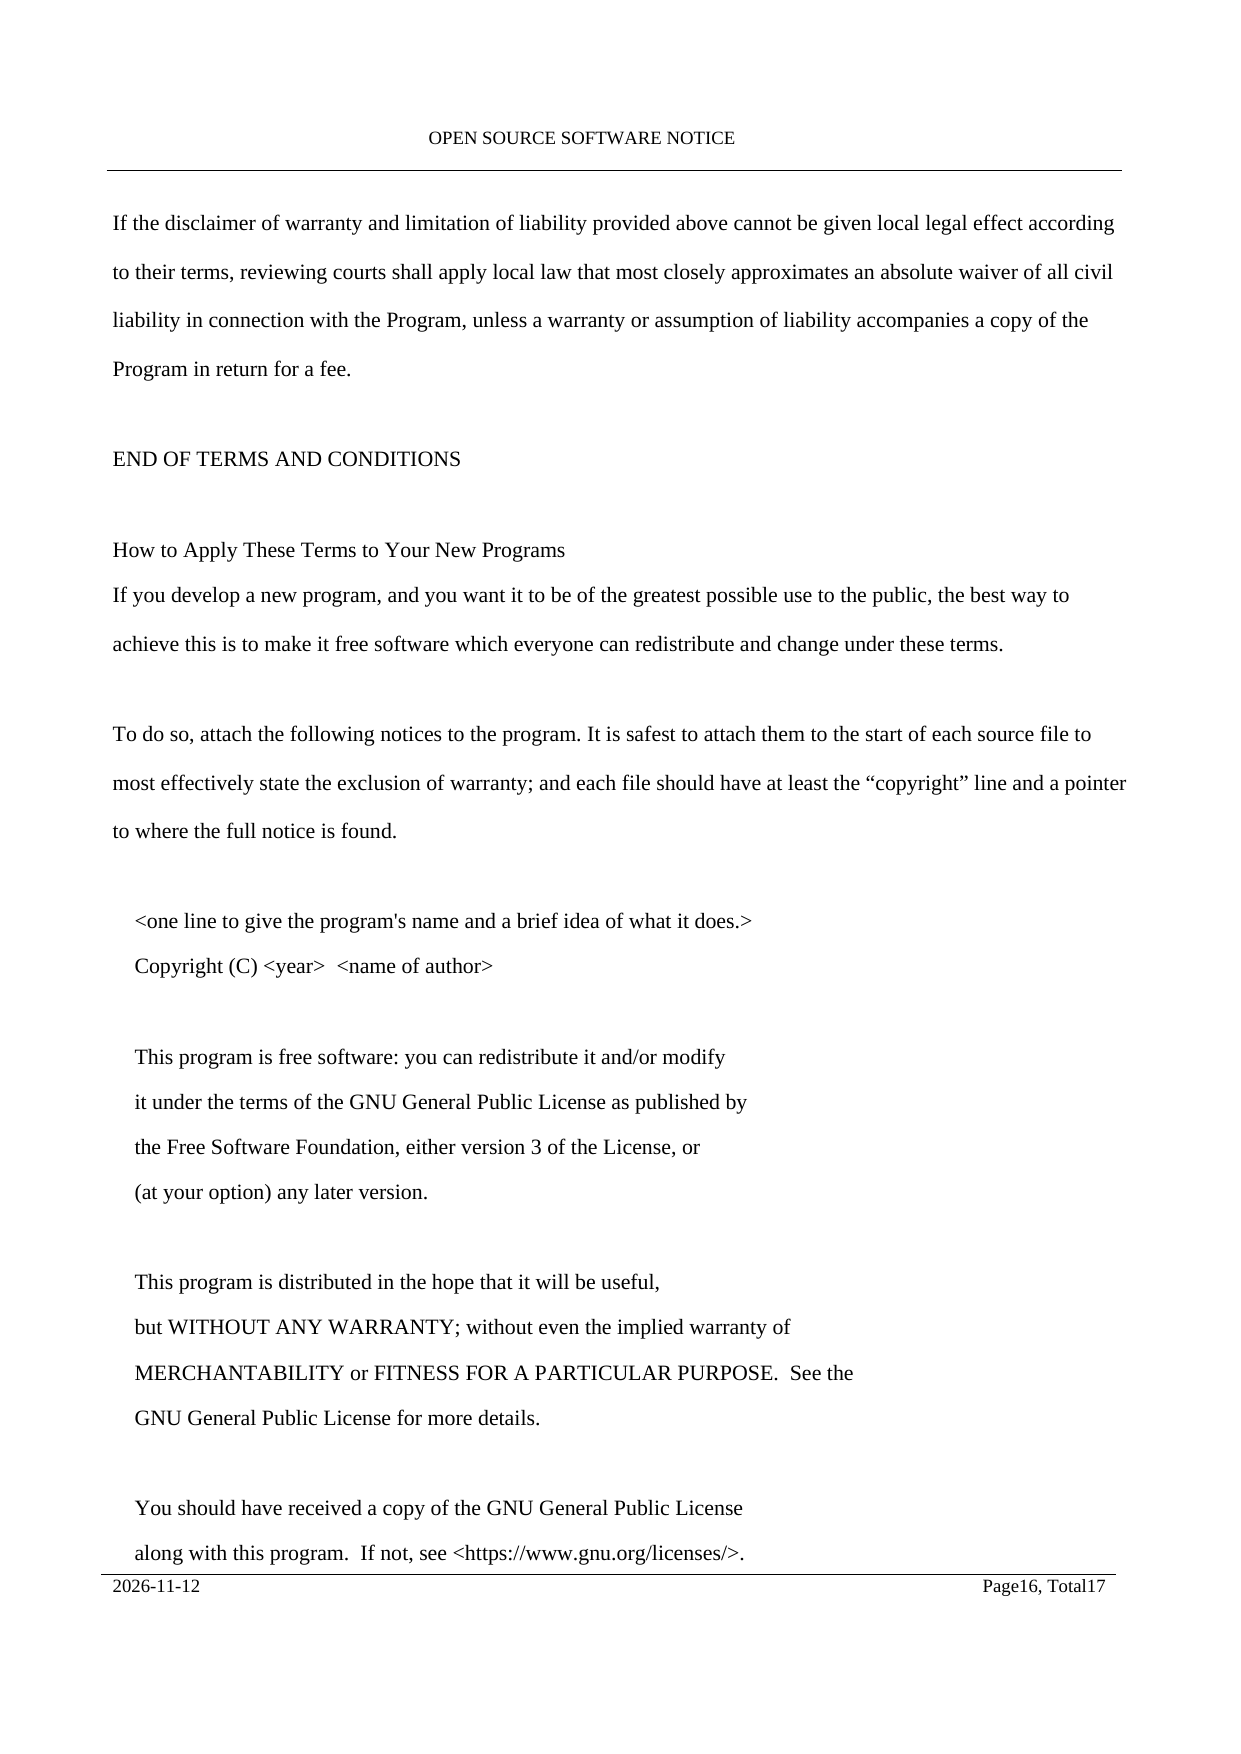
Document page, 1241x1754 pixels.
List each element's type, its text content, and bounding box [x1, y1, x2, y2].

text but WITHOUT ANY WARRANTY; without even the implied warranty of [112, 1311, 1128, 1343]
text the Free Software Foundation, either version 3 of the License, or [112, 1130, 1128, 1163]
text GNU General Public License for more details. [112, 1401, 1128, 1433]
text it under the terms of the GNU General Public License as published by [112, 1085, 1128, 1118]
text (at your option) any later version. [112, 1175, 1128, 1208]
text <one line to give the program's name and a brief idea of what it does.> [112, 905, 1128, 937]
text along with this program. If not, see <https://www.gnu.org/licenses/>. [112, 1536, 1128, 1569]
text This program is distributed in the hope that it will be useful, [112, 1266, 1128, 1298]
text Copyright (C) <year> <name of author> [112, 950, 1128, 982]
text MERCHANTABILITY or FITNESS FOR A PARTICULAR PURPOSE. See the [112, 1356, 1128, 1388]
text If you develop a new program, and you want it to be of the greatest possible use to the public, the best way to achieve this is to make it free software which everyone can redistribute and change under these terms. [112, 578, 1128, 659]
text To do so, attach the following notices to the program. It is safest to attach them to the start of each source file to most effectively state the exclusion of warranty; and each file should have at least the “copyright” line and a pointer to where the full notice is found. [112, 717, 1128, 847]
text This program is free software: you can redistribute it and/or modify [112, 1040, 1128, 1073]
text If the disclaimer of warranty and limitation of liability provided above cannot be given local legal effect according to their terms, reviewing courts shall apply local law that most closely approximates an absolute waiver of all civil liability in connection with the Program, unless a warranty or assumption of liability accompanies a copy of the Program in return for a fee. [112, 206, 1128, 385]
text How to Apply These Terms to Your New Programs [112, 533, 1128, 566]
text You should have received a copy of the GNU General Public License [112, 1491, 1128, 1524]
text END OF TERMS AND CONDITIONS [112, 443, 1128, 475]
